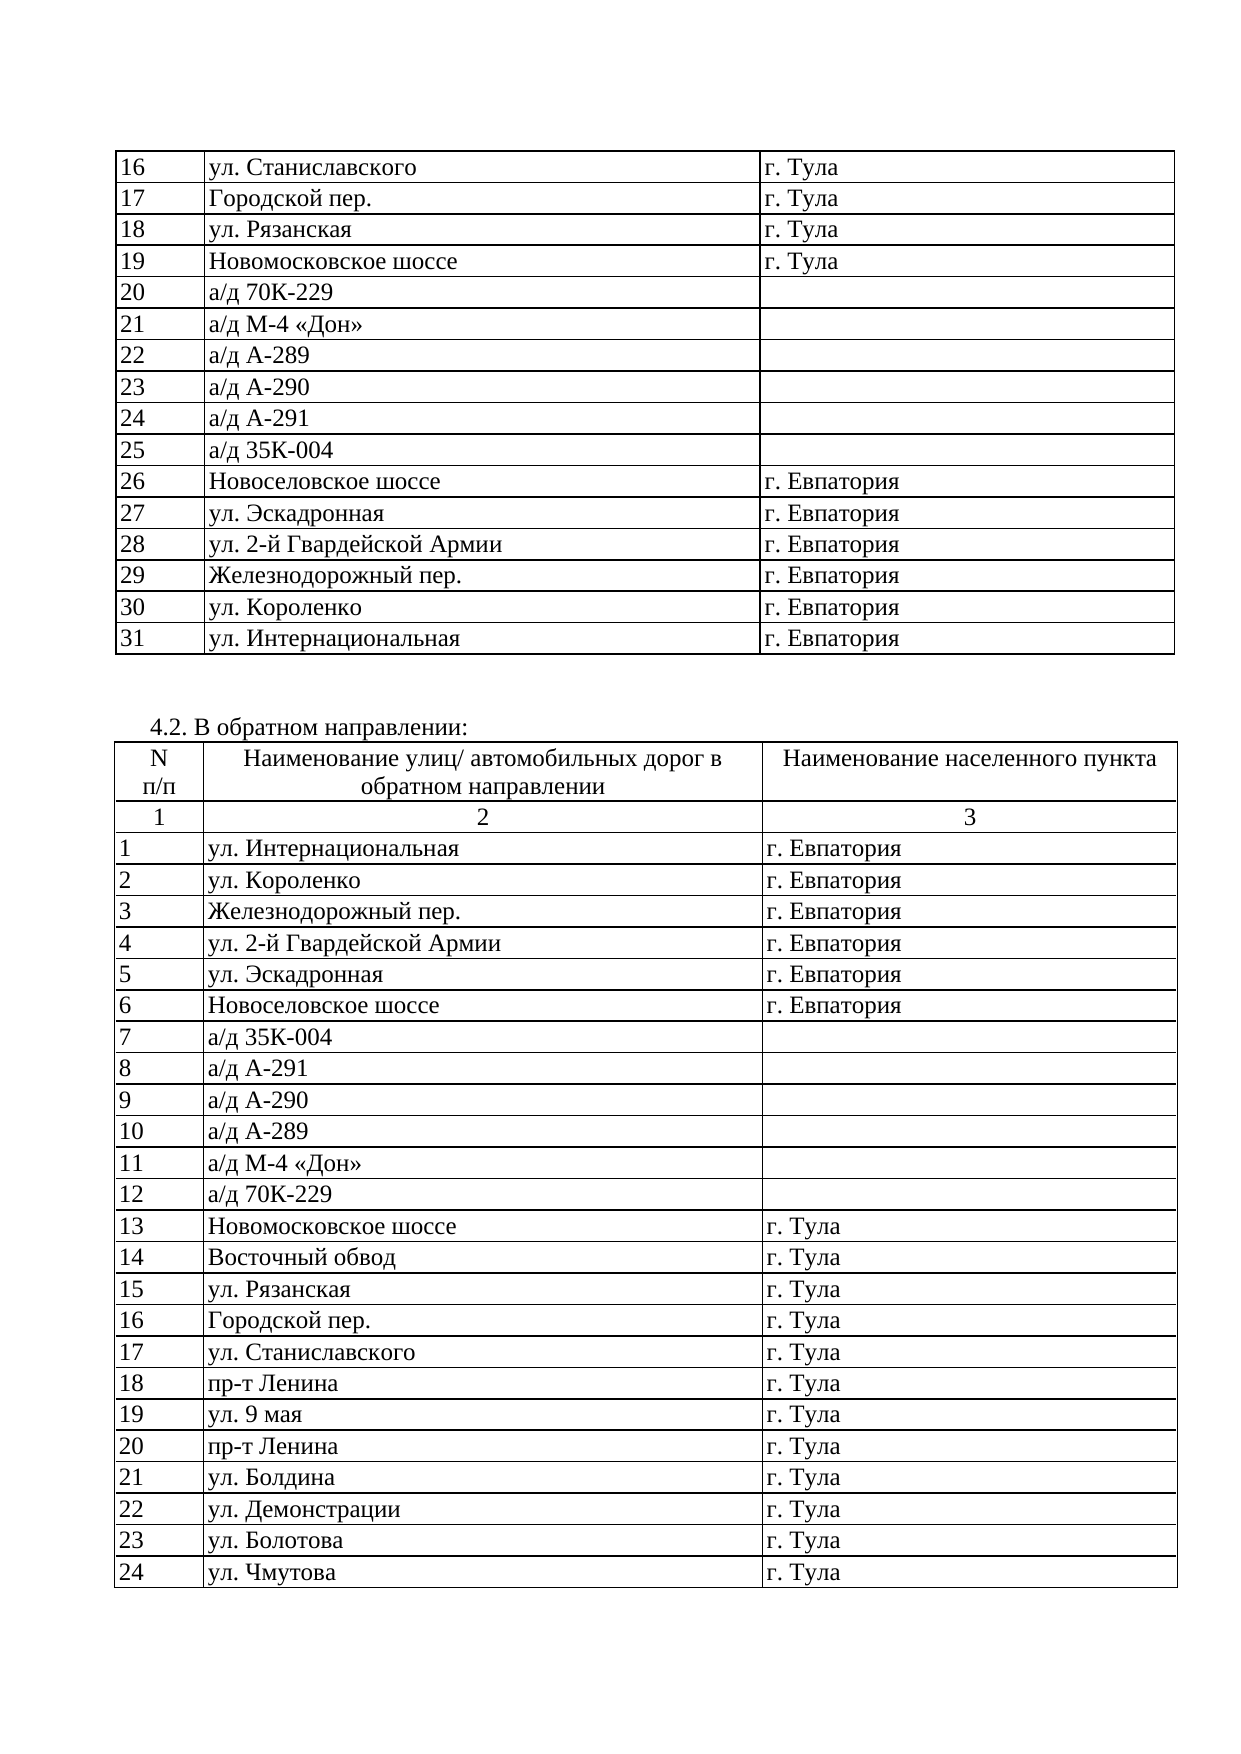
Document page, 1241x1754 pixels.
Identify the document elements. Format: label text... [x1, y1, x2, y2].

table_cell 23 [117, 372, 204, 402]
table_cell ул. Станиславского [205, 152, 759, 181]
table_cell ул. Рязанская [204, 1274, 762, 1303]
table_cell г. Евпатория [763, 958, 1177, 989]
table_cell 21 [115, 1462, 203, 1492]
table_cell а/д А-291 [205, 403, 759, 433]
table_cell 21 [117, 309, 204, 339]
table_cell 19 [117, 246, 204, 276]
table_cell 2 [115, 864, 203, 894]
table_cell 19 [115, 1399, 203, 1429]
table_cell г. Евпатория [763, 926, 1177, 957]
table_cell 12 [115, 1179, 203, 1209]
table_cell 3 [115, 896, 203, 926]
table_cell 11 [115, 1147, 203, 1178]
table_cell 13 [115, 1210, 203, 1241]
table_cell пр-т Ленина [204, 1368, 762, 1398]
table_cell г. Тула [763, 1398, 1177, 1429]
table_cell 4 [115, 927, 203, 957]
table_cell 1 [115, 801, 203, 832]
table_cell Городской пер. [204, 1305, 762, 1335]
table_cell ул. Короленко [204, 865, 762, 894]
table_cell 26 [117, 466, 204, 496]
table_cell г. Евпатория [761, 529, 1174, 559]
table_cell 9 [115, 1084, 203, 1115]
table_cell ул. Болотова [204, 1525, 762, 1555]
table_cell 14 [115, 1242, 203, 1272]
table_cell 24 [115, 1556, 203, 1587]
table_cell г. Тула [763, 1241, 1177, 1272]
table_cell пр-т Ленина [204, 1431, 762, 1461]
table_cell [763, 1020, 1177, 1052]
table_cell 17 [117, 183, 204, 213]
table_cell [763, 1083, 1177, 1115]
table_cell г. Тула [761, 152, 1174, 181]
table_cell ул. Демонстрации [204, 1494, 762, 1524]
table_cell 20 [117, 277, 204, 307]
table_cell г. Тула [763, 1304, 1177, 1335]
table_cell [761, 277, 1174, 307]
table_cell 1 [115, 833, 203, 863]
table_cell ул. 2-й Гвардейской Армии [204, 928, 762, 957]
table_cell а/д А-289 [204, 1116, 762, 1146]
table_cell ул. Рязанская [205, 215, 759, 244]
table_cell Восточный обвод [204, 1242, 762, 1272]
table_cell 17 [115, 1336, 203, 1366]
table_cell Городской пер. [205, 183, 759, 213]
table_cell г. Тула [763, 1492, 1177, 1524]
table_cell г. Тула [763, 1366, 1177, 1398]
table_cell а/д 70К-229 [204, 1179, 762, 1209]
text 4.2. В обратном направлении: [150, 712, 1090, 741]
table_cell 28 [117, 529, 204, 559]
table_cell г. Евпатория [763, 895, 1177, 926]
table_cell 27 [117, 498, 204, 527]
table_cell [763, 1146, 1177, 1178]
table_cell [761, 340, 1174, 370]
table_cell ул. Интернациональная [204, 833, 762, 863]
table_cell г. Тула [761, 183, 1174, 213]
table_cell г. Тула [761, 215, 1174, 244]
table_cell 3 [763, 800, 1177, 832]
table_cell 18 [115, 1368, 203, 1398]
table_header Наименование улиц/ автомобильных дорог в обратном направлении [204, 743, 762, 800]
table_cell [763, 1115, 1177, 1146]
table_cell а/д А-291 [204, 1053, 762, 1083]
table_cell 7 [115, 1021, 203, 1052]
table_cell 10 [115, 1116, 203, 1146]
table_cell г. Тула [761, 246, 1174, 276]
table_cell г. Евпатория [763, 863, 1177, 894]
table_cell Железнодорожный пер. [204, 896, 762, 926]
table_cell [761, 403, 1174, 433]
table_cell Новоселовское шоссе [205, 466, 759, 496]
table_cell г. Евпатория [761, 592, 1174, 622]
table_cell а/д 70К-229 [205, 277, 759, 307]
table_cell ул. Болдина [204, 1462, 762, 1492]
table_header N п/п [115, 743, 203, 800]
table_cell а/д М-4 «Дон» [205, 309, 759, 339]
table_cell а/д А-290 [205, 372, 759, 402]
table_cell а/д 35К-004 [204, 1022, 762, 1052]
table_cell 8 [115, 1053, 203, 1083]
table_cell 24 [117, 403, 204, 433]
table_cell Новоселовское шоссе [204, 991, 762, 1020]
table_cell 15 [115, 1273, 203, 1303]
table_cell [761, 309, 1174, 339]
table_cell 6 [115, 990, 203, 1020]
table_cell г. Евпатория [761, 623, 1174, 653]
table_cell 29 [117, 561, 204, 590]
table_cell 18 [117, 215, 204, 244]
table_cell г. Тула [763, 1461, 1177, 1492]
table_cell 16 [115, 1305, 203, 1335]
table_cell 25 [117, 435, 204, 464]
table_cell ул. Эскадронная [204, 959, 762, 989]
table_header Наименование населенного пункта [763, 743, 1177, 800]
table_cell г. Тула [763, 1272, 1177, 1303]
table_cell ул. Эскадронная [205, 498, 759, 527]
table_cell Новомосковское шоссе [205, 246, 759, 276]
table_cell [761, 435, 1174, 464]
table_cell а/д А-289 [205, 340, 759, 370]
table_cell 2 [204, 802, 762, 832]
table_cell а/д 35К-004 [205, 435, 759, 464]
table_cell ул. 9 мая [204, 1400, 762, 1429]
table_cell [763, 1052, 1177, 1083]
table_cell [761, 372, 1174, 402]
table_cell а/д А-290 [204, 1085, 762, 1115]
table_cell г. Евпатория [763, 832, 1177, 863]
table_cell г. Тула [763, 1524, 1177, 1555]
table_cell г. Евпатория [761, 561, 1174, 590]
table_cell ул. Интернациональная [205, 623, 759, 653]
table_cell 16 [117, 152, 204, 181]
table_cell ул. 2-й Гвардейской Армии [205, 529, 759, 559]
table_cell ул. Станиславского [204, 1337, 762, 1366]
table_cell г. Тула [763, 1335, 1177, 1366]
table_cell г. Тула [763, 1555, 1177, 1587]
table_cell 22 [115, 1493, 203, 1524]
table_cell г. Евпатория [761, 466, 1174, 496]
table_cell г. Тула [763, 1209, 1177, 1241]
table_cell 22 [117, 340, 204, 370]
table_cell 31 [117, 623, 204, 653]
table_cell г. Тула [763, 1429, 1177, 1461]
table_cell ул. Чмутова [204, 1557, 762, 1587]
table_cell г. Евпатория [761, 498, 1174, 527]
table_cell а/д М-4 «Дон» [204, 1148, 762, 1178]
table_cell г. Евпатория [763, 989, 1177, 1020]
table_cell Железнодорожный пер. [205, 561, 759, 590]
table_cell Новомосковское шоссе [204, 1211, 762, 1241]
table_cell [763, 1178, 1177, 1209]
table_cell 5 [115, 959, 203, 989]
table_cell 23 [115, 1525, 203, 1555]
table_cell 30 [117, 592, 204, 622]
table_cell 20 [115, 1430, 203, 1461]
table_cell ул. Короленко [205, 592, 759, 622]
